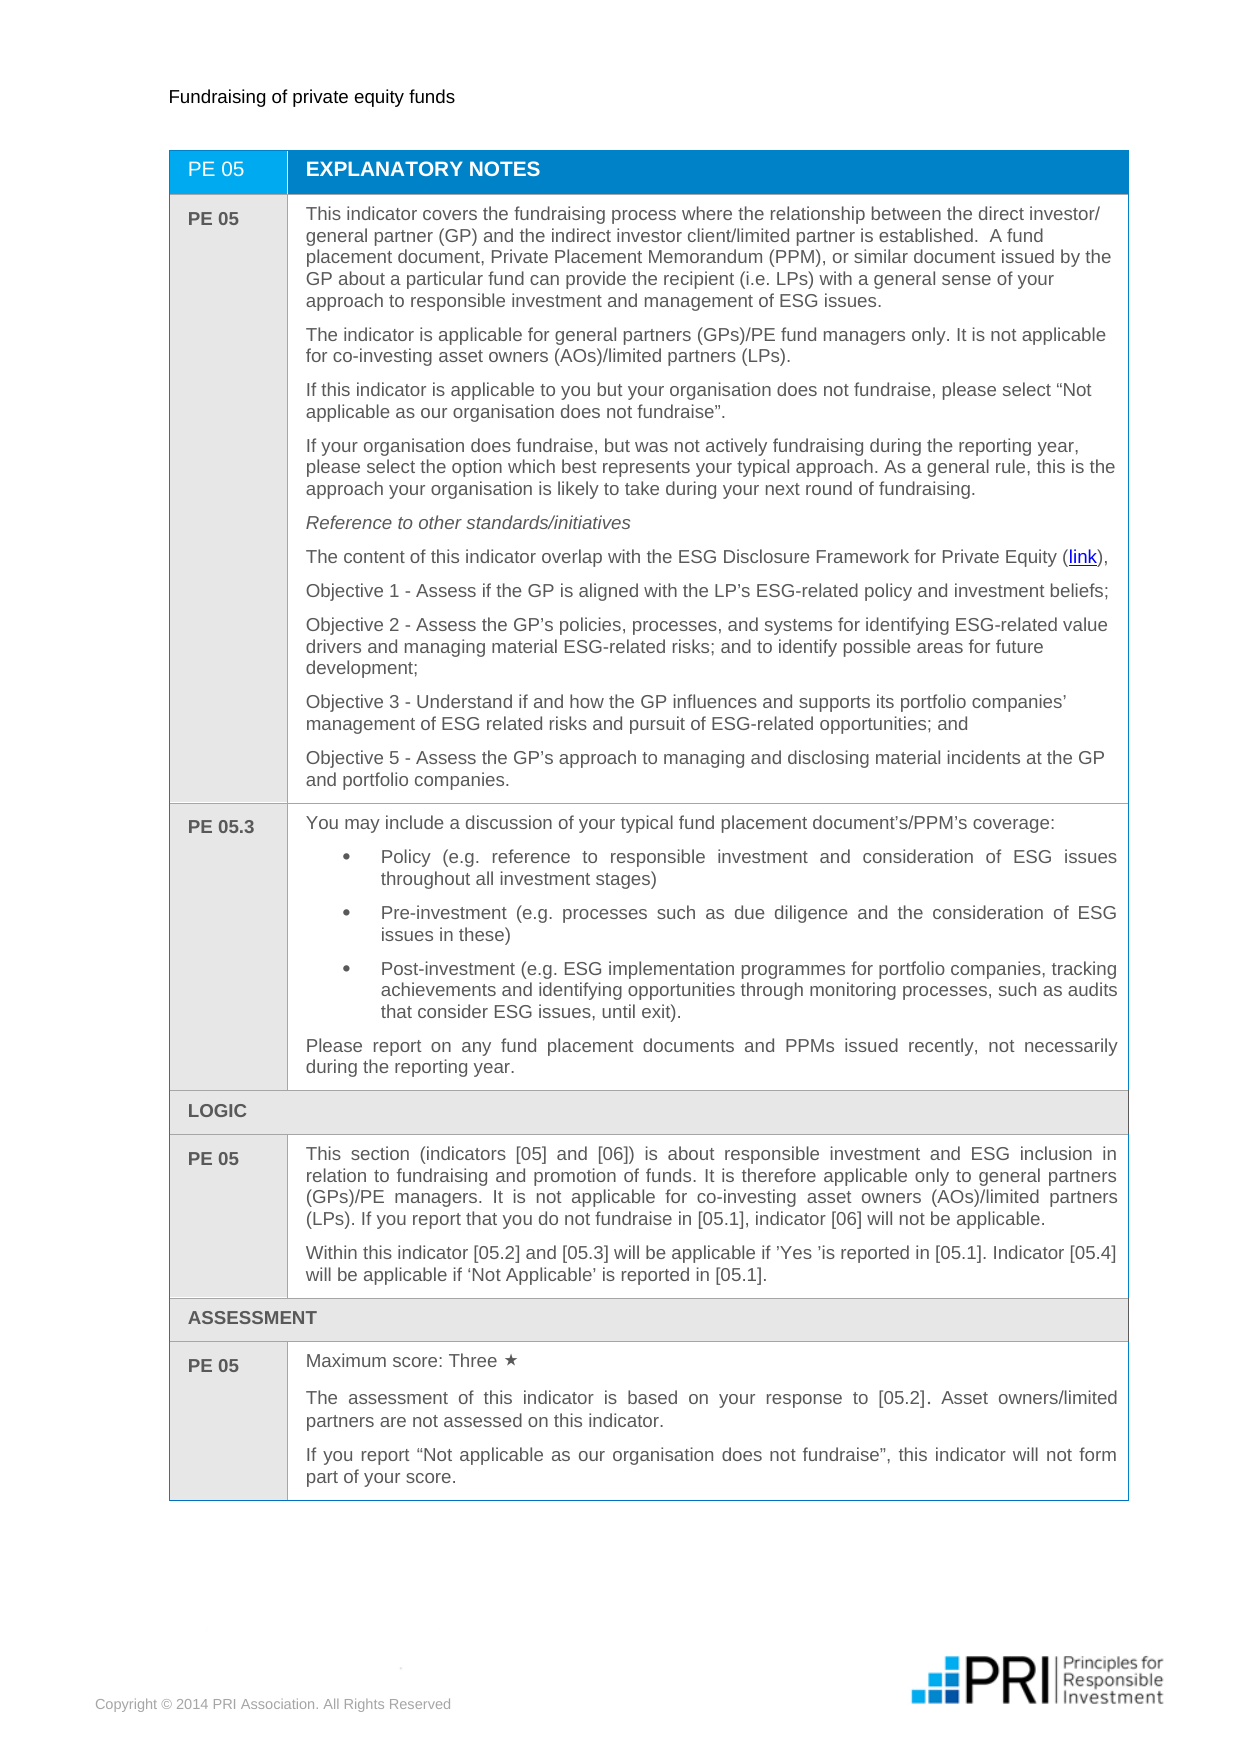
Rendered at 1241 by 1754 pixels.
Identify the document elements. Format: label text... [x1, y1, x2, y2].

table_header EXPLANATORY NOTES [288, 151, 1128, 194]
table_cell This indicator covers the fundraising process where the relationship between the direct investor/ general partner (GP) and the indirect investor client/limited partner is established. A fund placement document, Private Placement Memorandum (PPM), or similar document issued by the GP about a particular fund can provide the recipient (i.e. LPs) with a general sense of your approach to responsible investment and management of ESG issues. The indicator is applicable for general partners (GPs)/PE fund managers only. It is not applicable for co-investing asset owners (AOs)/limited partners (LPs). If this indicator is applicable to you but your organisation does not fundraise, please select “Not applicable as our organisation does not fundraise”. If your organisation does fundraise, but was not actively fundraising during the reporting year, please select the option which best represents your typical approach. As a general rule, this is the approach your organisation is likely to take during your next round of fundraising. Reference to other standards/initiatives The content of this indicator overlap with the ESG Disclosure Framework for Private Equity (link), Objective 1 - Assess if the GP is aligned with the LP’s ESG-related policy and investment beliefs; Objective 2 - Assess the GP’s policies, processes, and systems for identifying ESG-related value drivers and managing material ESG-related risks; and to identify possible areas for future development; Objective 3 - Understand if and how the GP influences and supports its portfolio companies’ management of ESG related risks and pursuit of ESG-related opportunities; and Objective 5 - Assess the GP’s approach to managing and disclosing material incidents at the GP and portfolio companies. [288, 195, 1128, 802]
table_cell PE 05.3 [170, 804, 287, 1090]
table_cell This section (indicators [05] and [06]) is about responsible investment and ESG inclusion in relation to fundraising and promotion of funds. It is therefore applicable only to general partners (GPs)/PE managers. It is not applicable for co-investing asset owners (AOs)/limited partners (LPs). If you report that you do not fundraise in [05.1], indicator [06] will not be applicable. Within this indicator [05.2] and [05.3] will be applicable if ’Yes ’is reported in [05.1]. Indicator [05.4] will be applicable if ‘Not Applicable’ is reported in [05.1]. [288, 1135, 1128, 1297]
table_cell PE 05 [170, 195, 287, 802]
picture [0, 1561, 1241, 1754]
table_cell Maximum score: Three The assessment of this indicator is based on your response to [05.2]. Asset owners/limited partners are not assessed on this indicator. If you report “Not applicable as our organisation does not fundraise”, this indicator will not form part of your score. [288, 1342, 1128, 1500]
table_cell PE 05 [170, 1342, 287, 1500]
table_header PE 05 [170, 151, 287, 194]
table_cell You may include a discussion of your typical fund placement document’s/PPM’s coverage: Policy (e.g. reference to responsible investment and consideration of ESG issues throughout all investment stages) Pre-investment (e.g. processes such as due diligence and the consideration of ESG issues in these) Post-investment (e.g. ESG implementation programmes for portfolio companies, tracking achievements and identifying opportunities through monitoring processes, such as audits that consider ESG issues, until exit). Please report on any fund placement documents and PPMs issued recently, not necessarily during the reporting year. [288, 804, 1128, 1090]
table_cell ASSESSMENT [170, 1299, 1128, 1341]
table_cell LOGIC [170, 1091, 1128, 1134]
table_cell PE 05 [170, 1135, 287, 1297]
